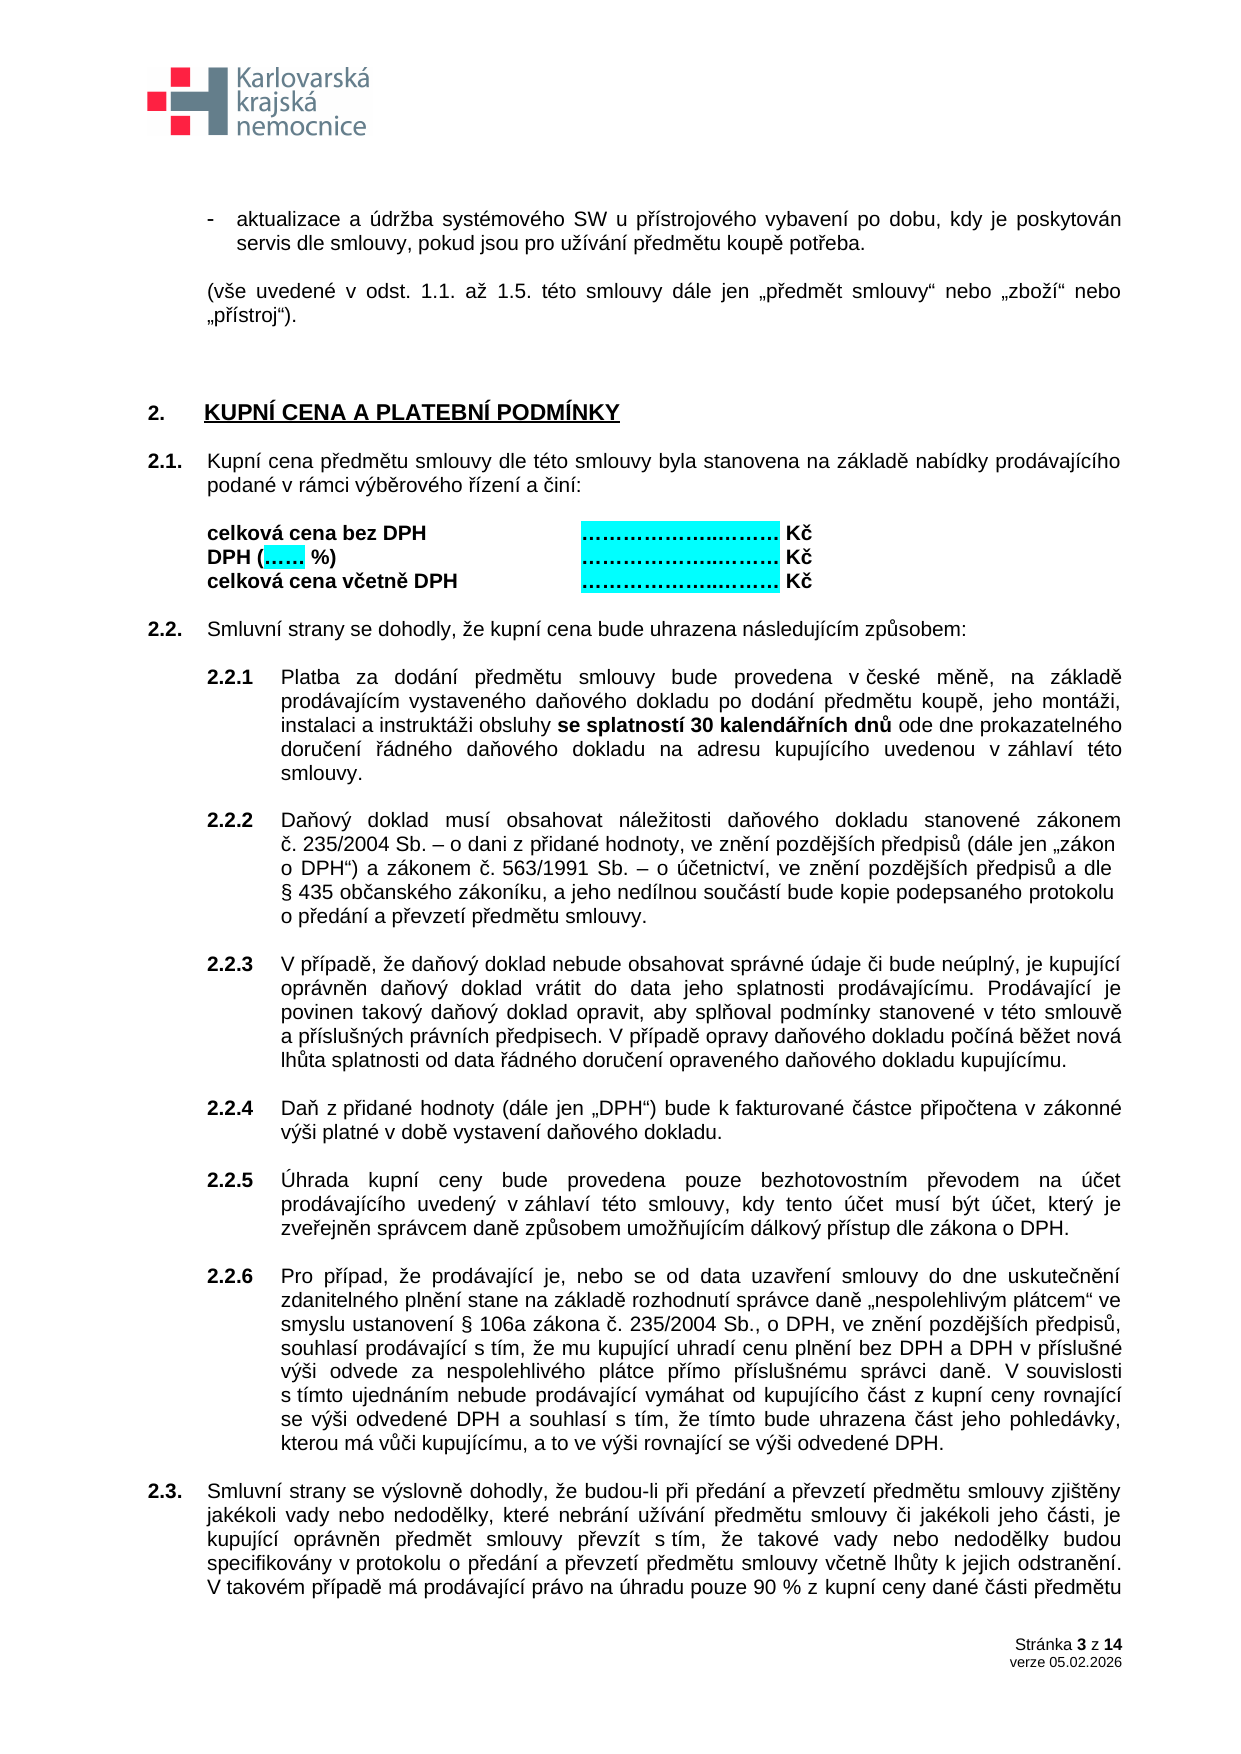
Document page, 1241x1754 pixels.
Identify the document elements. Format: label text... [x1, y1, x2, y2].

subtitle Kupní cena předmětu smlouvy dle této smlouvy byla stanovena na základě nabídky prodávajícího podané v rámci výběrového řízení a činí: [148, 449, 1122, 497]
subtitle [148, 1479, 1122, 1599]
subtitle Platba za dodání předmětu smlouvy bude provedena v české měně, na základě prodávajícím vystaveného daňového dokladu po dodání předmětu koupě, jeho montáži, instalaci a instruktáži obsluhy se splatností 30 kalendářních dnů ode dne prokazatelného doručení řádného daňového dokladu na adresu kupujícího uvedenou v záhlaví této smlouvy. [207, 664, 1122, 784]
list aktualizace a údržba systémového SW u přístrojového vybavení po dobu, kdy je poskytován servis dle smlouvy, pokud jsou pro užívání předmětu koupě potřeba. [207, 207, 1122, 255]
subtitle celková cena bez DPH ………………..……… Kč [780, 521, 1122, 545]
subtitle DPH (…… %) ………………..……… Kč [305, 545, 581, 569]
subtitle celková cena bez DPH ………………..……… Kč [207, 521, 581, 545]
picture [147, 67, 373, 136]
subtitle Pro případ, že prodávající je, nebo se od data uzavření smlouvy do dne uskutečnění zdanitelného plnění stane na základě rozhodnutí správce daně „nespolehlivým plátcem“ ve smyslu ustanovení § 106a zákona č. 235/2004 Sb., o DPH, ve znění pozdějších předpisů, souhlasí prodávající s tím, že mu kupující uhradí cenu plnění bez DPH a DPH v příslušné výši odvede za nespolehlivého plátce přímo příslušnému správci daně. V souvislosti s tímto ujednáním nebude prodávající vymáhat od kupujícího část z kupní ceny rovnající se výši odvedené DPH a souhlasí s tím, že tímto bude uhrazena část jeho pohledávky, kterou má vůči kupujícímu, a to ve výši rovnající se výši odvedené DPH. [207, 1263, 1122, 1455]
subtitle Smluvní strany se dohodly, že kupní cena bude uhrazena následujícím způsobem: [148, 617, 1122, 641]
subtitle Daňový doklad musí obsahovat náležitosti daňového dokladu stanovené zákonem č. 235/2004 Sb. – o dani z přidané hodnoty, ve znění pozdějších předpisů (dále jen „zákon o DPH“) a zákonem č. 563/1991 Sb. – o účetnictví, ve znění pozdějších předpisů a dle § 435 občanského zákoníku, a jeho nedílnou součástí bude kopie podepsaného protokolu o předání a převzetí předmětu smlouvy. [207, 808, 1122, 928]
subtitle Daň z přidané hodnoty (dále jen „DPH“) bude k fakturované částce připočtena v zákonné výši platné v době vystavení daňového dokladu. [207, 1096, 1122, 1144]
list (vše uvedené v odst. 1.1. až 1.5. této smlouvy dále jen „předmět smlouvy“ nebo „zboží“ nebo „přístroj“). [207, 279, 1122, 327]
subtitle DPH (…… %) ………………..……… Kč [780, 545, 1122, 569]
subtitle celková cena včetně DPH ………………..……… Kč [780, 569, 1122, 593]
subtitle Úhrada kupní ceny bude provedena pouze bezhotovostním převodem na účet prodávajícího uvedený v záhlaví této smlouvy, kdy tento účet musí být účet, který je zveřejněn správcem daně způsobem umožňujícím dálkový přístup dle zákona o DPH. [207, 1168, 1122, 1239]
subtitle V případě, že daňový doklad nebude obsahovat správné údaje či bude neúplný, je kupující oprávněn daňový doklad vrátit do data jeho splatnosti prodávajícímu. Prodávající je povinen takový daňový doklad opravit, aby splňoval podmínky stanovené v této smlouvě a příslušných právních předpisech. V případě opravy daňového dokladu počíná běžet nová lhůta splatnosti od data řádného doručení opraveného daňového dokladu kupujícímu. [207, 952, 1122, 1072]
list kupní Cena a platební podmínky [148, 398, 1122, 425]
subtitle celková cena včetně DPH ………………..……… Kč [207, 569, 581, 593]
